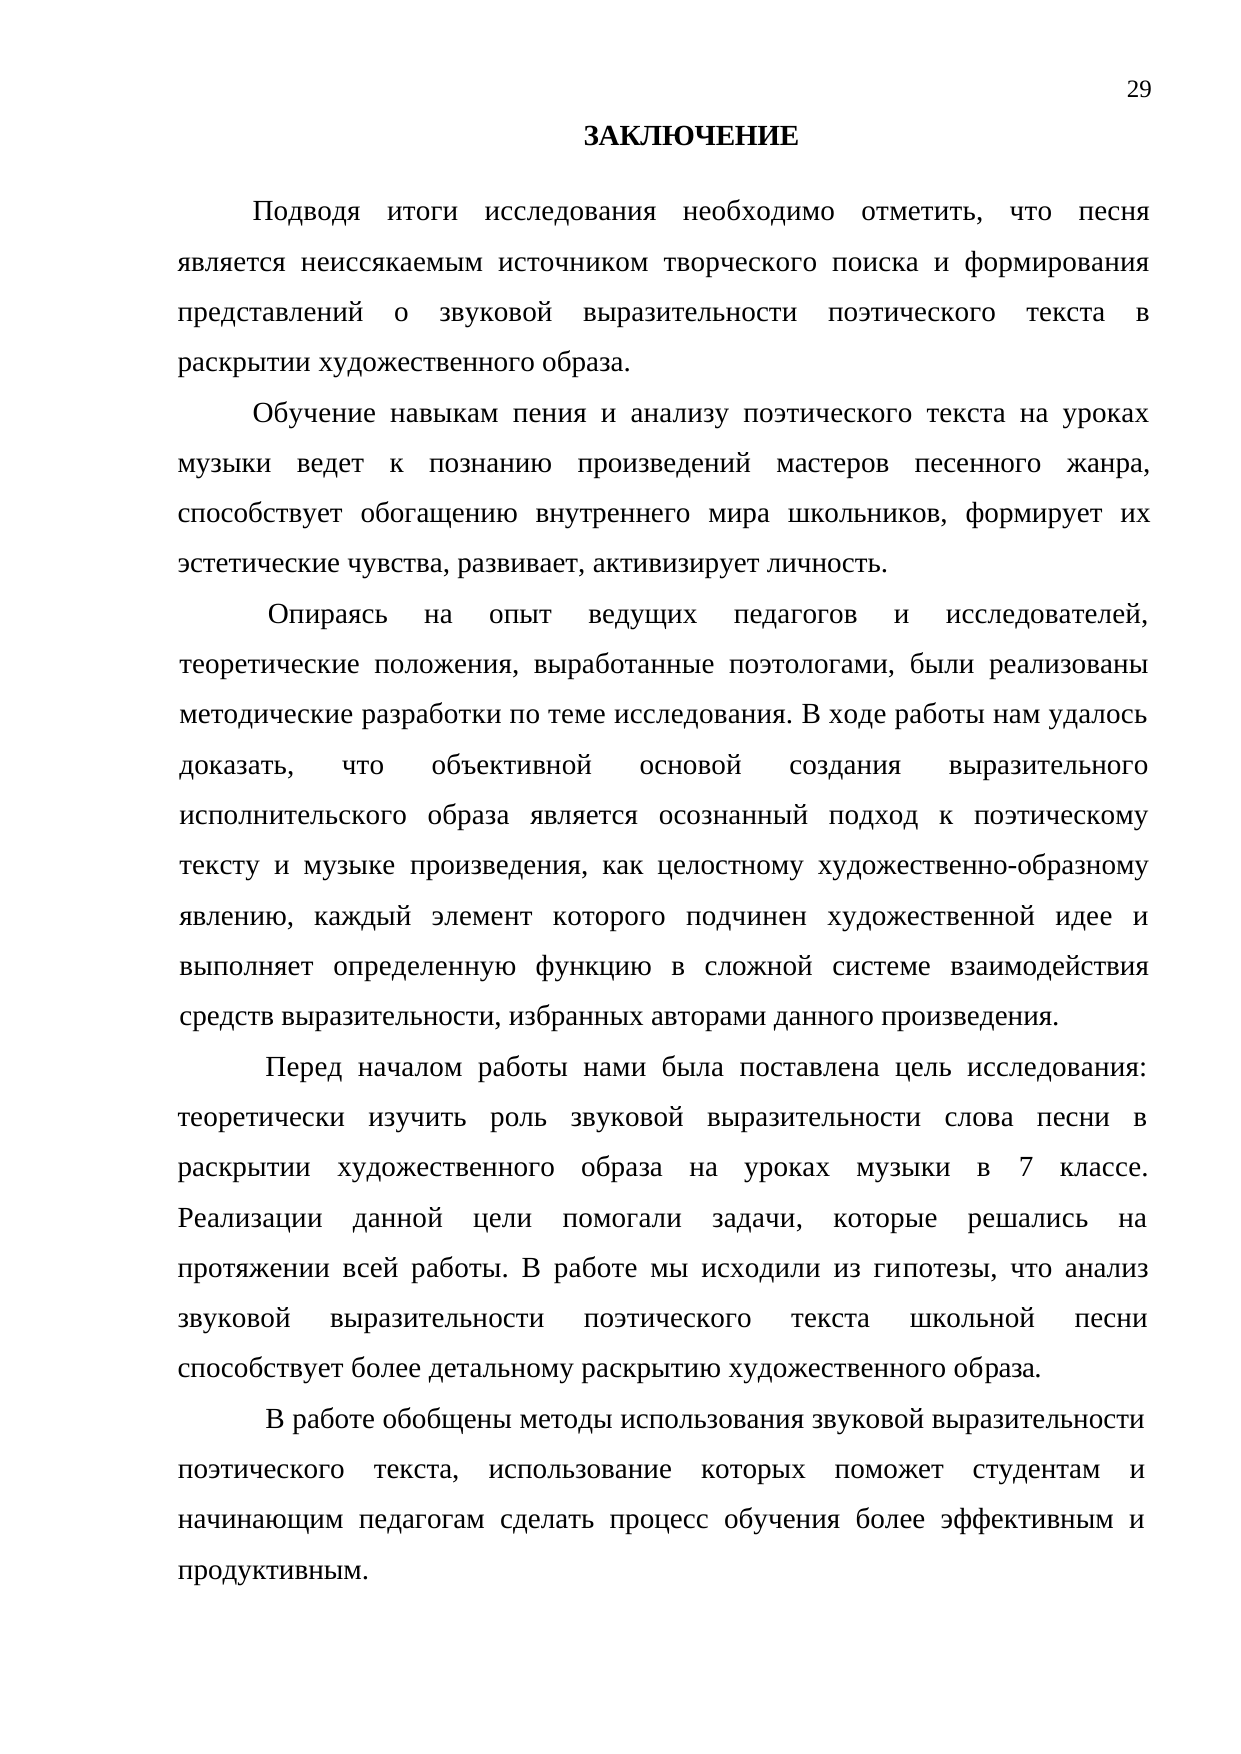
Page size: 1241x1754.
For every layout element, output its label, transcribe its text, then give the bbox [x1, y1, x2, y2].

text Подводя итоги исследования необходимо отметить, что песня является неиссякаемым источником творческого поиска и формирования представлений о звуковой выразительности поэтического текста в раскрытии художественного образа. [177, 193, 1151, 378]
text Опираясь на опыт ведущих педагогов и исследователей, теоретические положения, выработанные поэтологами, были реализованы методические разработки по теме исследования. В ходе работы нам удалось доказать, что объективной основой создания выразительного исполнительского образа является осознанный подход к поэтическому тексту и музыке произведения, как целостному художественно-образному явлению, каждый элемент которого подчинен художественной идее и выполняет определенную функцию в сложной системе взаимодействия средств выразительности, избранных авторами данного произведения. [179, 596, 1150, 1032]
text Перед началом работы нами была поставлена цель исследования: теоретически изучить роль звуковой выразительности слова песни в раскрытии художественного образа на уроках музыки в 7 классе. Реализации данной цели помогали задачи, которые решались на протяжении всей работы. В работе мы исходили из гипотезы, что анализ звуковой выразительности поэтического текста школьной песни способствует более детальному раскрытию художественного образа. [177, 1049, 1149, 1384]
text Обучение навыкам пения и анализу поэтического текста на уроках музыки ведет к познанию произведений мастеров песенного жанра, способствует обогащению внутреннего мира школьников, формирует их эстетические чувства, развивает, активизирует личность. [177, 395, 1151, 579]
text В работе обобщены методы использования звуковой выразительности поэтического текста, использование которых поможет студентам и начинающим педагогам сделать процесс обучения более эффективным и продуктивным. [178, 1401, 1146, 1585]
text ЗАКЛЮЧЕНИЕ [177, 118, 1149, 152]
